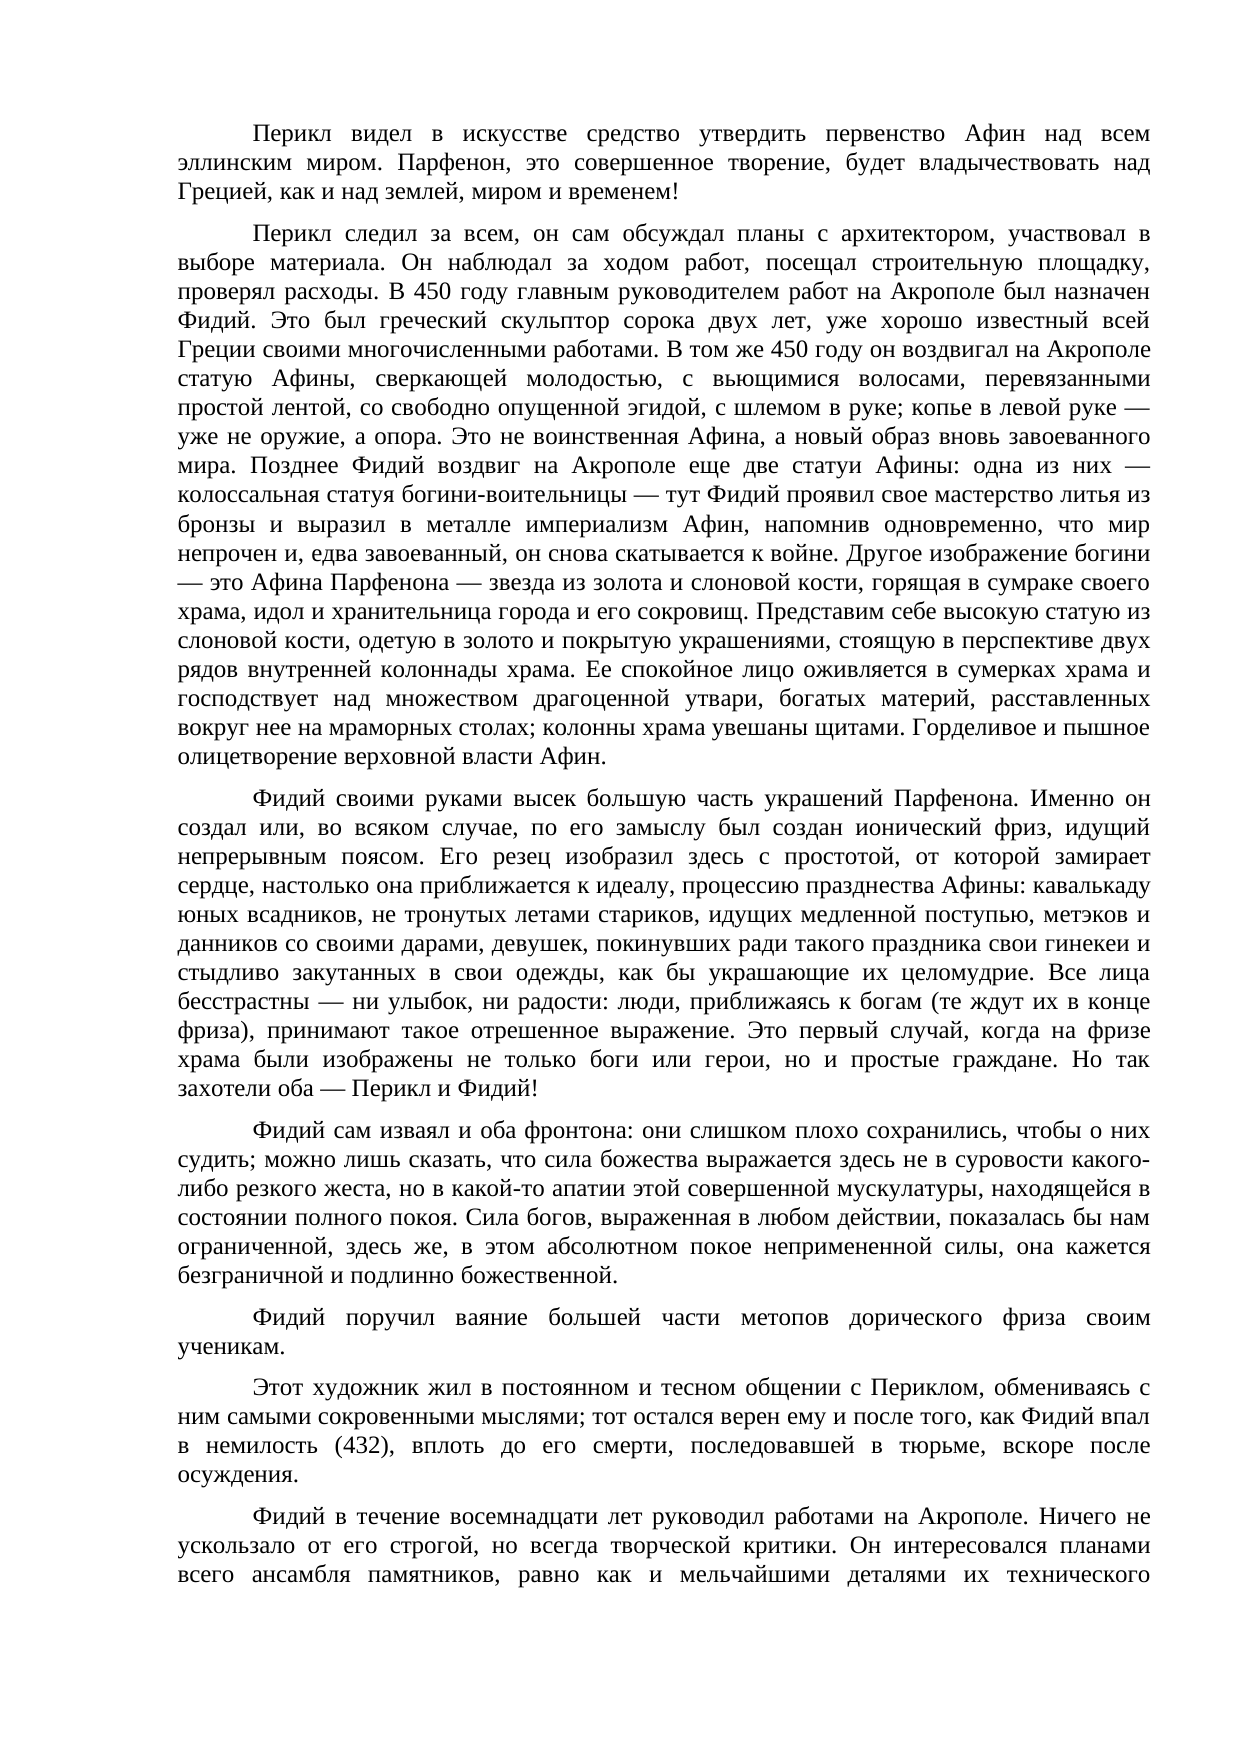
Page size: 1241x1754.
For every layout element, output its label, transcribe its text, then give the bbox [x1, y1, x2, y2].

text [177, 1501, 1152, 1588]
text Фидий своими руками высек большую часть украшений Парфенона. Именно он создал или, во всяком случае, по его замыслу был создан ионический фриз, идущий непрерывным поясом. Его резец изобразил здесь с простотой, от которой замирает сердце, настолько она приближается к идеалу, процессию празднества Афины: кавалькаду юных всадников, не тронутых летами стариков, идущих медленной поступью, метэков и данников со своими дарами, девушек, покинувших ради такого праздника свои гинекеи и стыдливо закутанных в свои одежды, как бы украшающие их целомудрие. Все лица бесстрастны — ни улыбок, ни радости: люди, приближаясь к богам (те ждут их в конце фриза), принимают такое отрешенное выражение. Это первый случай, когда на фризе храма были изображены не только боги или герои, но и простые граждане. Но так захотели оба — Перикл и Фидий! [177, 782, 1152, 1102]
text Перикл следил за всем, он сам обсуждал планы с архитектором, участвовал в выборе материала. Он наблюдал за ходом работ, посещал строительную площадку, проверял расходы. В 450 году главным руководителем работ на Акрополе был назначен Фидий. Это был греческий скульптор сорока двух лет, уже хорошо известный всей Греции своими многочисленными работами. В том же 450 году он воздвигал на Акрополе статую Афины, сверкающей молодостью, с вьющимися волосами, перевязанными простой лентой, со свободно опущенной эгидой, с шлемом в руке; копье в левой руке — уже не оружие, а опора. Это не воинственная Афина, а новый образ вновь завоеванного мира. Позднее Фидий воздвиг на Акрополе еще две статуи Афины: одна из них — колоссальная статуя богини-воительницы — тут Фидий проявил свое мастерство литья из бронзы и выразил в металле империализм Афин, напомнив одновременно, что мир непрочен и, едва завоеванный, он снова скатывается к войне. Другое изображение богини — это Афина Парфенона — звезда из золота и слоновой кости, горящая в сумраке своего храма, идол и хранительница города и его сокровищ. Представим себе высокую статую из слоновой кости, одетую в золото и покрытую украшениями, стоящую в перспективе двух рядов внутренней колоннады храма. Ее спокойное лицо оживляется в сумерках храма и господствует над множеством драгоценной утвари, богатых материй, расставленных вокруг нее на мраморных столах; колонны храма увешаны щитами. Горделивое и пышное олицетворение верховной власти Афин. [177, 218, 1152, 770]
text Перикл видел в искусстве средство утвердить первенство Афин над всем эллинским миром. Парфенон, это совершенное творение, будет владычествовать над Грецией, как и над землей, миром и временем! [177, 118, 1152, 205]
text Фидий поручил ваяние большей части метопов дорического фриза своим ученикам. [177, 1302, 1152, 1360]
text Этот художник жил в постоянном и тесном общении с Периклом, обмениваясь с ним самыми сокровенными мыслями; тот остался верен ему и после того, как Фидий впал в немилость (432), вплоть до его смерти, последовавшей в тюрьме, вскоре после осуждения. [177, 1372, 1152, 1488]
text Фидий сам изваял и оба фронтона: они слишком плохо сохранились, чтобы о них судить; можно лишь сказать, что сила божества выражается здесь не в суровости какого-либо резкого жеста, но в какой-то апатии этой совершенной мускулатуры, находящейся в состоянии полного покоя. Сила богов, выраженная в любом действии, показалась бы нам ограниченной, здесь же, в этом абсолютном покое непримененной силы, она кажется безграничной и подлинно божественной. [177, 1115, 1152, 1289]
